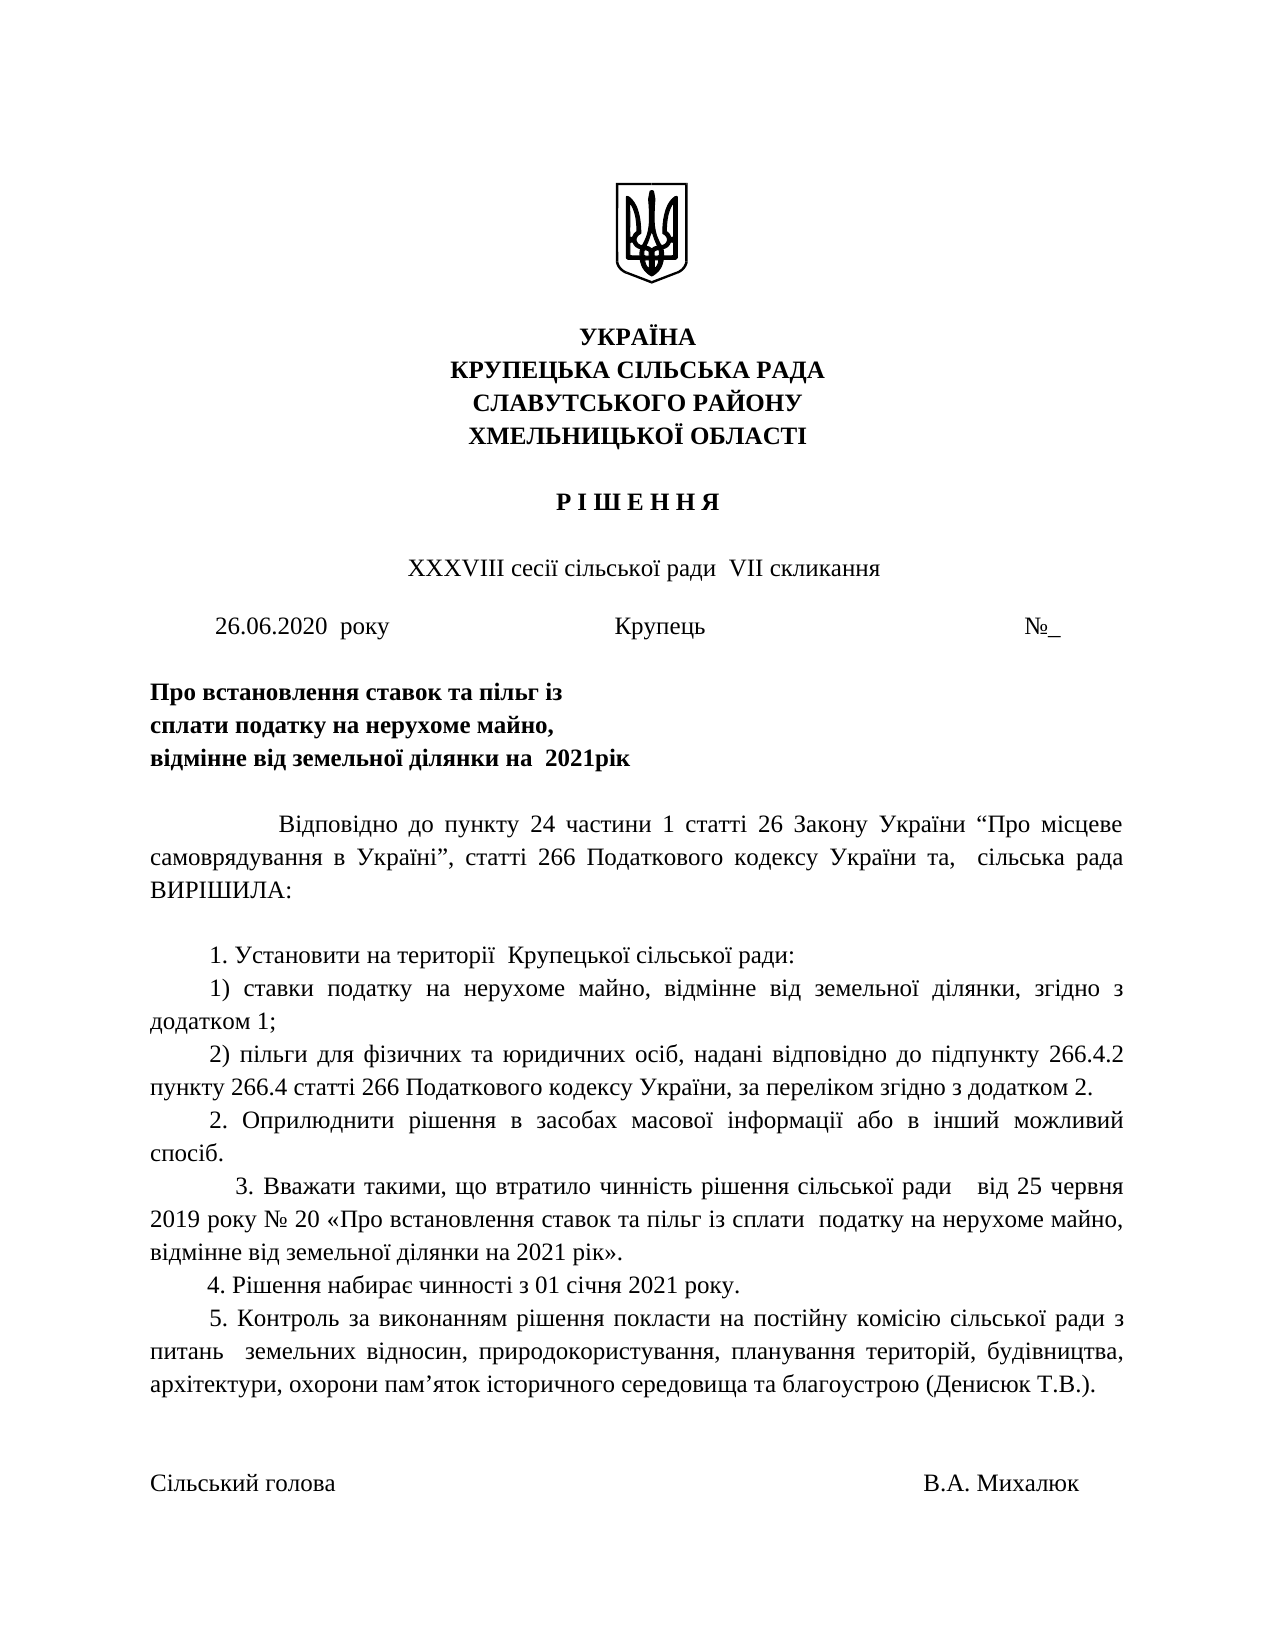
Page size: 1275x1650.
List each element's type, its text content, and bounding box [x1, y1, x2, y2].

text 3. Вважати такими, що втратило чинність рішення сільської ради від 25 червня 2019 року № 20 «Про встановлення ставок та пільг із сплати податку на нерухоме майно, відмінне від земельної ділянки на 2021 рік». [150, 1171, 1125, 1266]
text 1) ставки податку на нерухоме майно, відмінне від земельної ділянки, згідно з додатком 1; [150, 973, 1125, 1035]
text сплати податку на нерухоме майно, [150, 710, 1125, 738]
text Про встановлення ставок та пільг із [150, 677, 1125, 706]
text 1. Установити на території Крупецької сільської ради: [150, 940, 1125, 969]
text СЛАВУТСЬКОГО РАЙОНУ [150, 388, 1125, 417]
text КРУПЕЦЬКА СІЛЬСЬКА РАДА [150, 355, 1125, 384]
text УКРАЇНА [150, 322, 1125, 351]
text Р І Ш Е Н Н Я [150, 487, 1125, 516]
text 2. Оприлюднити рішення в засобах масової інформації або в інший можливий спосіб. [150, 1105, 1125, 1167]
text відмінне від земельної ділянки на 2021рік [150, 743, 1125, 772]
text 5. Контроль за виконанням рішення покласти на постійну комісію сільської ради з питань земельних відносин, природокористування, планування територій, будівництва, архітектури, охорони пам’яток історичного середовища та благоустрою (Денисюк Т.В.). [150, 1303, 1125, 1398]
text ХХХVІІІ сесії сільської ради VІІ скликання [150, 553, 1125, 582]
text 26.06.2020 року Крупець №_ [150, 611, 1125, 639]
text Відповідно до пункту 24 частини 1 статті 26 Закону України “Про місцеве самоврядування в Україні”, статті 266 Податкового кодексу України та, сільська рада ВИРІШИЛА: [150, 809, 1125, 904]
text ХМЕЛЬНИЦЬКОЇ ОБЛАСТІ [150, 421, 1125, 450]
text 2) пільги для фізичних та юридичних осіб, надані відповідно до підпункту 266.4.2 пункту 266.4 статті 266 Податкового кодексу України, за переліком згідно з додатком 2. [150, 1039, 1125, 1101]
text 4. Рішення набирає чинності з 01 січня 2021 року. [194, 1270, 1125, 1299]
text Сільський голова В.А. Михалюк [150, 1468, 1125, 1497]
